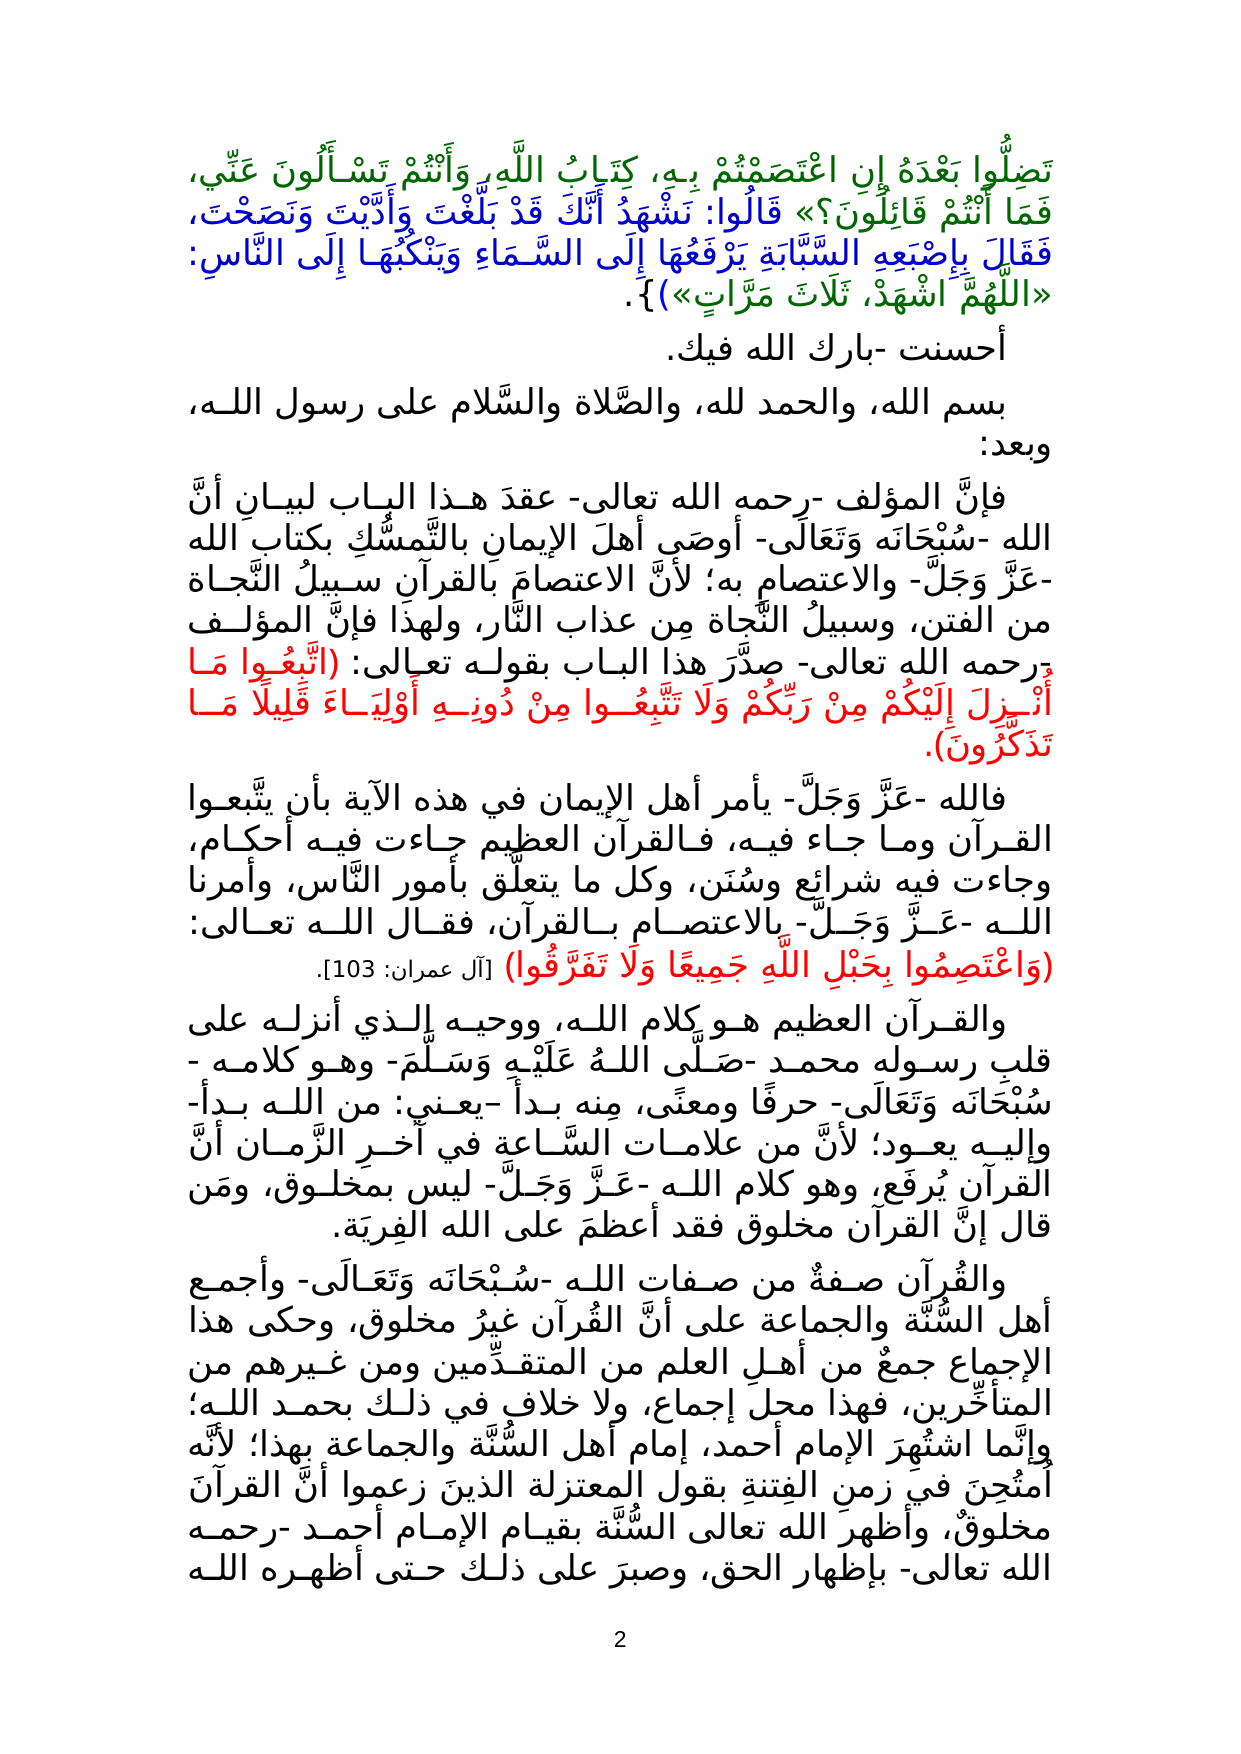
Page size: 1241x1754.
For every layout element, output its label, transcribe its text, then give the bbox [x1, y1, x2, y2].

text فإنَّ المؤلف -رحمه الله تعالى- عقدَ هذا الباب لبيانِ أنَّ الله -سُبْحَانَه وَتَعَالَى- أوصَى أهلَ الإيمانِ بالتَّمسُّكِ بكتاب الله -عَزَّ وَجَلَّ- والاعتصامِ به؛ لأنَّ الاعتصامَ بالقرآنِ سبيلُ النَّجاة من الفتن، وسبيلُ النَّجاة مِن عذاب النَّار، ولهذا فإنَّ المؤلف -رحمه الله تعالى- صدَّرَ هذا الباب بقوله تعالى: ﴿اتَّبِعُوا مَا أُنْزِلَ إِلَيْكُمْ مِنْ رَبِّكُمْ وَلَا تَتَّبِعُوا مِنْ دُونِهِ أَوْلِيَاءَ قَلِيلًا مَا تَذَكَّرُونَ﴾. [187, 476, 1053, 765]
text أحسنت -بارك الله فيك. [187, 327, 1053, 369]
text بسم الله، والحمد لله، والصَّلاة والسَّلام على رسول الله، وبعد: [187, 381, 1053, 464]
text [187, 1259, 1053, 1589]
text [187, 150, 1053, 315]
text فالله -عَزَّ وَجَلَّ- يأمر أهل الإيمان في هذه الآية بأن يتَّبعوا القرآن وما جاء فيه، فالقرآن العظيم جاءت فيه أحكام، وجاءت فيه شرائع وسُنَن، وكل ما يتعلَّق بأمور النَّاس، وأمرنا الله -عَزَّ وَجَلَّ- بالاعتصام بالقرآن، فقال الله تعالى: ﴿وَاعْتَصِمُوا بِحَبْلِ اللَّهِ جَمِيعًا وَلَا تَفَرَّقُوا﴾ [آل عمران: 103]. [187, 777, 1053, 986]
text والقرآن العظيم هو كلام الله، ووحيه الذي أنزله على قلبِ رسوله محمد -صَلَّى اللهُ عَلَيْهِ وَسَلَّمَ- وهو كلامه -سُبْحَانَه وَتَعَالَى- حرفًا ومعنًى، مِنه بدأ –يعني: من الله بدأ- وإليه يعود؛ لأنَّ من علامات السَّاعة في آخرِ الزَّمان أنَّ القرآن يُرفَع، وهو كلام الله -عَزَّ وَجَلَّ- ليس بمخلوق، ومَن قال إنَّ القرآن مخلوق فقد أعظمَ على الله الفِريَة. [187, 999, 1053, 1246]
